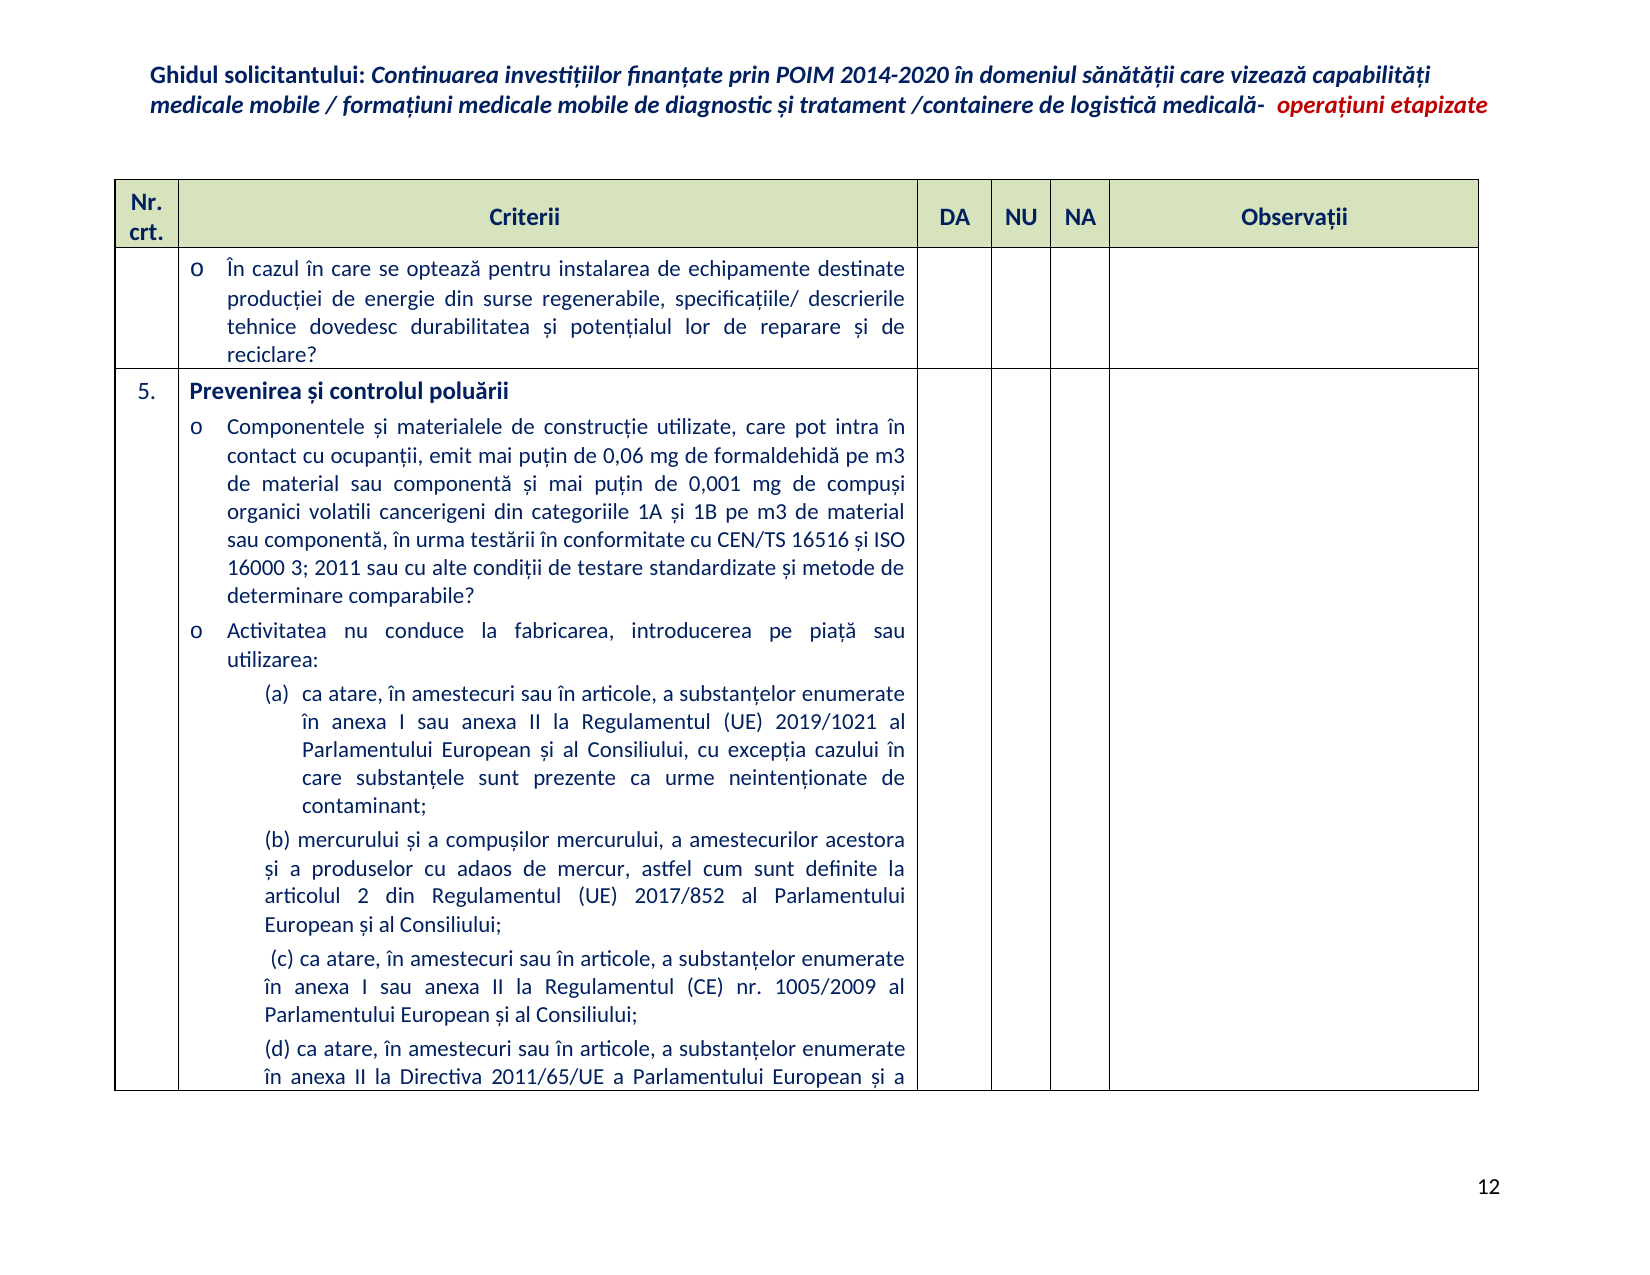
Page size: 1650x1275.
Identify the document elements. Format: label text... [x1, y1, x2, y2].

table_cell [918, 369, 991, 1090]
table_cell [1110, 369, 1478, 1090]
table_cell 5. [116, 369, 178, 1090]
table_header Nr. crt. [116, 180, 178, 247]
table_cell [1110, 248, 1478, 368]
table_cell 4. [116, 248, 178, 368]
table_cell [1051, 248, 1109, 368]
table_header DA [918, 180, 991, 247]
table_header NA [1051, 180, 1109, 247]
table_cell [179, 369, 917, 1090]
table_cell [992, 248, 1050, 368]
table_cell [918, 248, 991, 368]
table_header Criterii [179, 180, 917, 247]
table_header Observații [1110, 180, 1478, 247]
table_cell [179, 248, 917, 368]
table_header NU [992, 180, 1050, 247]
table_cell [992, 369, 1050, 1090]
table_cell [1051, 369, 1109, 1090]
